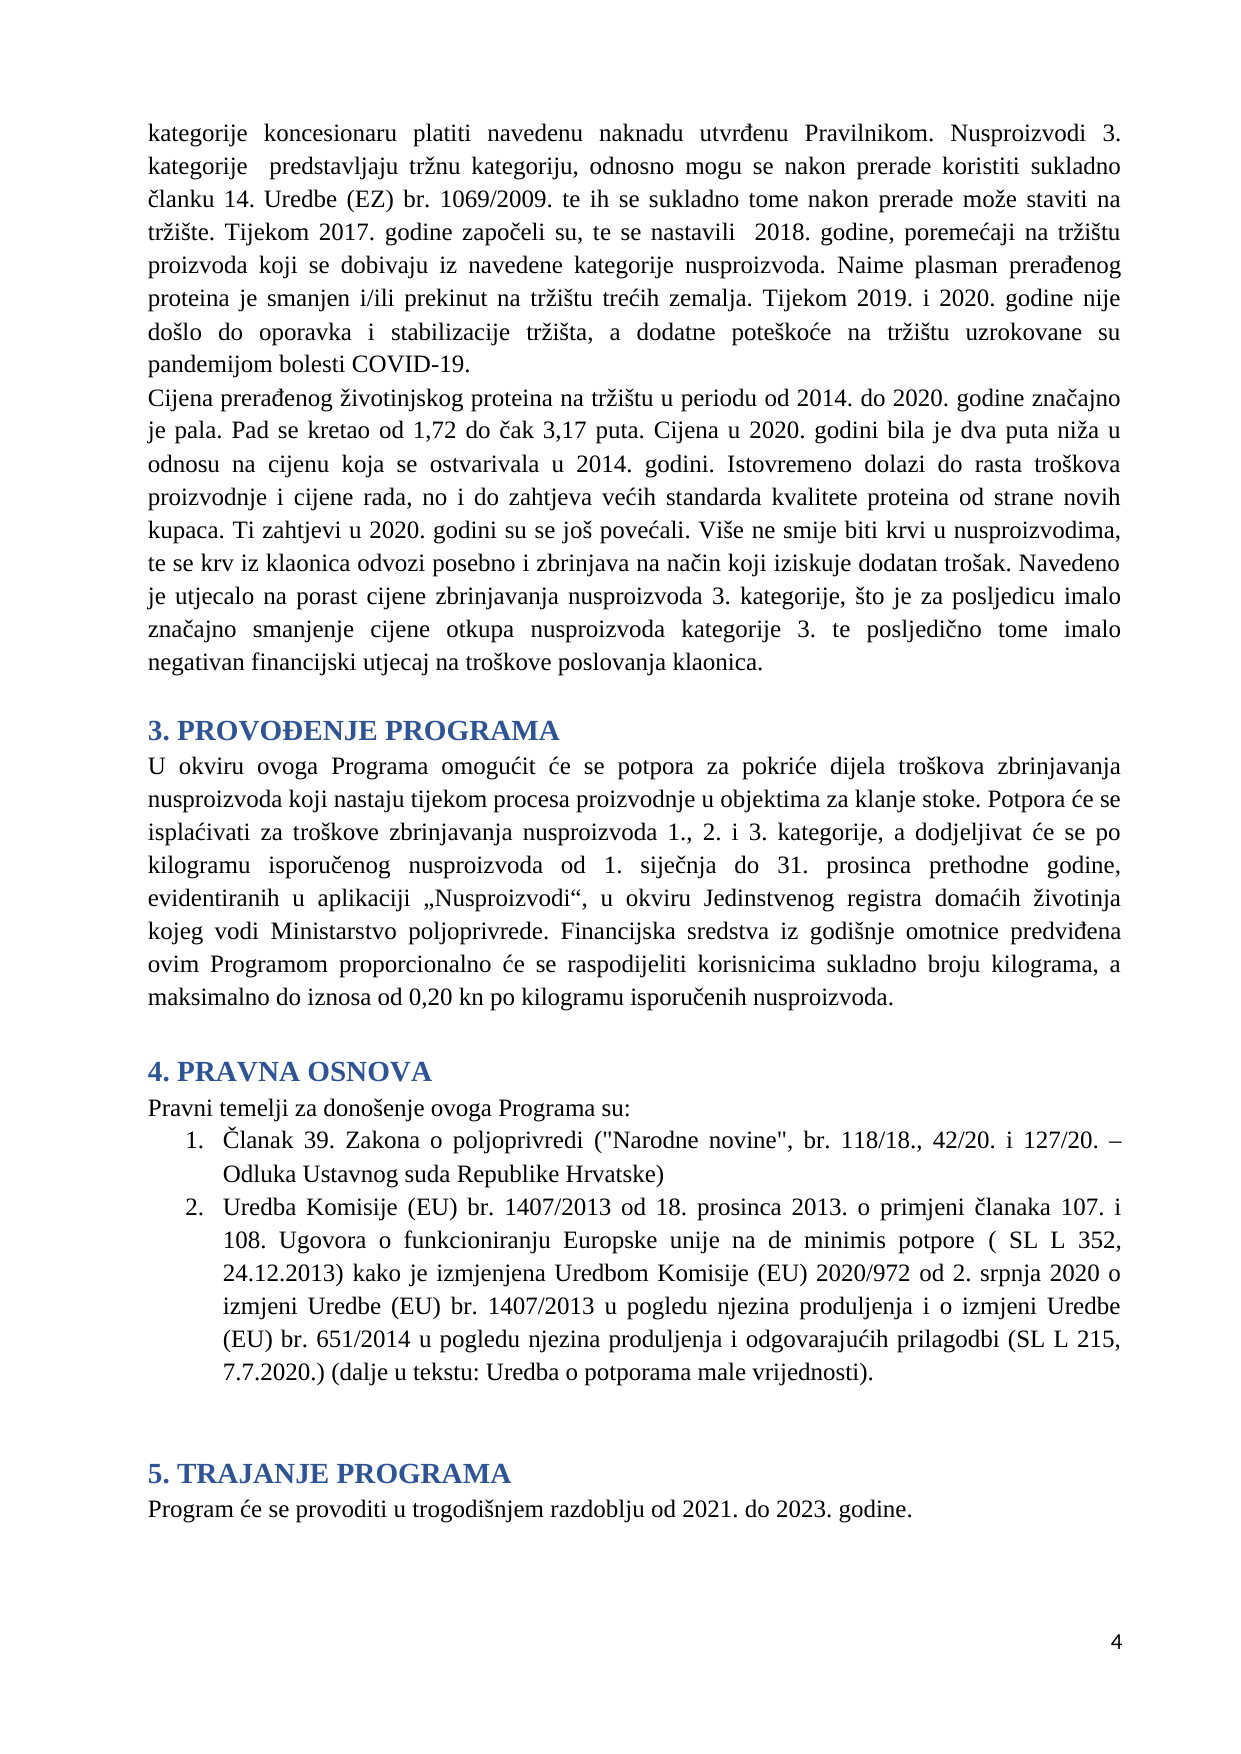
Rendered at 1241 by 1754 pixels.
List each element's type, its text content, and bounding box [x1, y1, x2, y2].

list Uredba Komisije (EU) br. 1407/2013 оd 18. prosinca 2013. o primjeni članaka 107. i 108. Ugovora o funkcioniranju Europske unije na de minimis potpore ( SL L 352, 24.12.2013) kako je izmjenjena Uredbom Komisije (EU) 2020/972 оd 2. srpnja 2020 o izmjeni Uredbe (EU) br. 1407/2013 u pogledu njezina produljenja i o izmjeni Uredbe (EU) br. 651/2014 u pogledu njezina produljenja i odgovarajućih prilagodbi (SL L 215, 7.7.2020.) (dalje u tekstu: Uredba o potporama male vrijednosti). [185, 1192, 1122, 1386]
subtitle 4. PRAVNA OSNOVA [148, 1054, 1122, 1088]
text Pravni temelji za donošenje ovoga Programa su: [148, 1093, 1122, 1121]
list Članak 39. Zakona o poljoprivredi ("Narodne novine", br. 118/18., 42/20. i 127/20. – Odluka Ustavnog suda Republike Hrvatske) [185, 1126, 1122, 1187]
subtitle 5. TRAJANJE PROGRAMA [148, 1456, 1122, 1489]
text Cijena prerađenog životinjskog proteina na tržištu u periodu od 2014. do 2020. godine značajno je pala. Pad se kretao od 1,72 do čak 3,17 puta. Cijena u 2020. godini bila je dva puta niža u odnosu na cijenu koja se ostvarivala u 2014. godini. Istovremeno dolazi do rasta troškova proizvodnje i cijene rada, no i do zahtjeva većih standarda kvalitete proteina od strane novih kupaca. Ti zahtjevi u 2020. godini su se još povećali. Više ne smije biti krvi u nusproizvodima, te se krv iz klaonica odvozi posebno i zbrinjava na način koji iziskuje dodatan trošak. Navedeno je utjecalo na porast cijene zbrinjavanja nusproizvoda 3. kategorije, što je za posljedicu imalo značajno smanjenje cijene otkupa nusproizvoda kategorije 3. te posljedično tome imalo negativan financijski utjecaj na troškove poslovanja klaonica. [148, 383, 1122, 676]
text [148, 118, 1122, 378]
text Program će se provoditi u trogodišnjem razdoblju od 2021. do 2023. godine. [148, 1494, 1122, 1523]
subtitle 3. PROVOĐENJE PROGRAMA [148, 713, 1122, 746]
text U okviru ovoga Programa omogućit će se potpora za pokriće dijela troškova zbrinjavanja nusproizvoda koji nastaju tijekom procesa proizvodnje u objektima za klanje stoke. Potpora će se isplaćivati za troškove zbrinjavanja nusproizvoda 1., 2. i 3. kategorije, a dodjeljivat će se po kilogramu isporučenog nusproizvoda od 1. siječnja do 31. prosinca prethodne godine, evidentiranih u aplikaciji „Nusproizvodi“, u okviru Jedinstvenog registra domaćih životinja kojeg vodi Ministarstvo poljoprivrede. Financijska sredstva iz godišnje omotnice predviđena ovim Programom proporcionalno će se raspodijeliti korisnicima sukladno broju kilograma, a maksimalno do iznosa od 0,20 kn po kilogramu isporučenih nusproizvoda. [148, 751, 1122, 1011]
